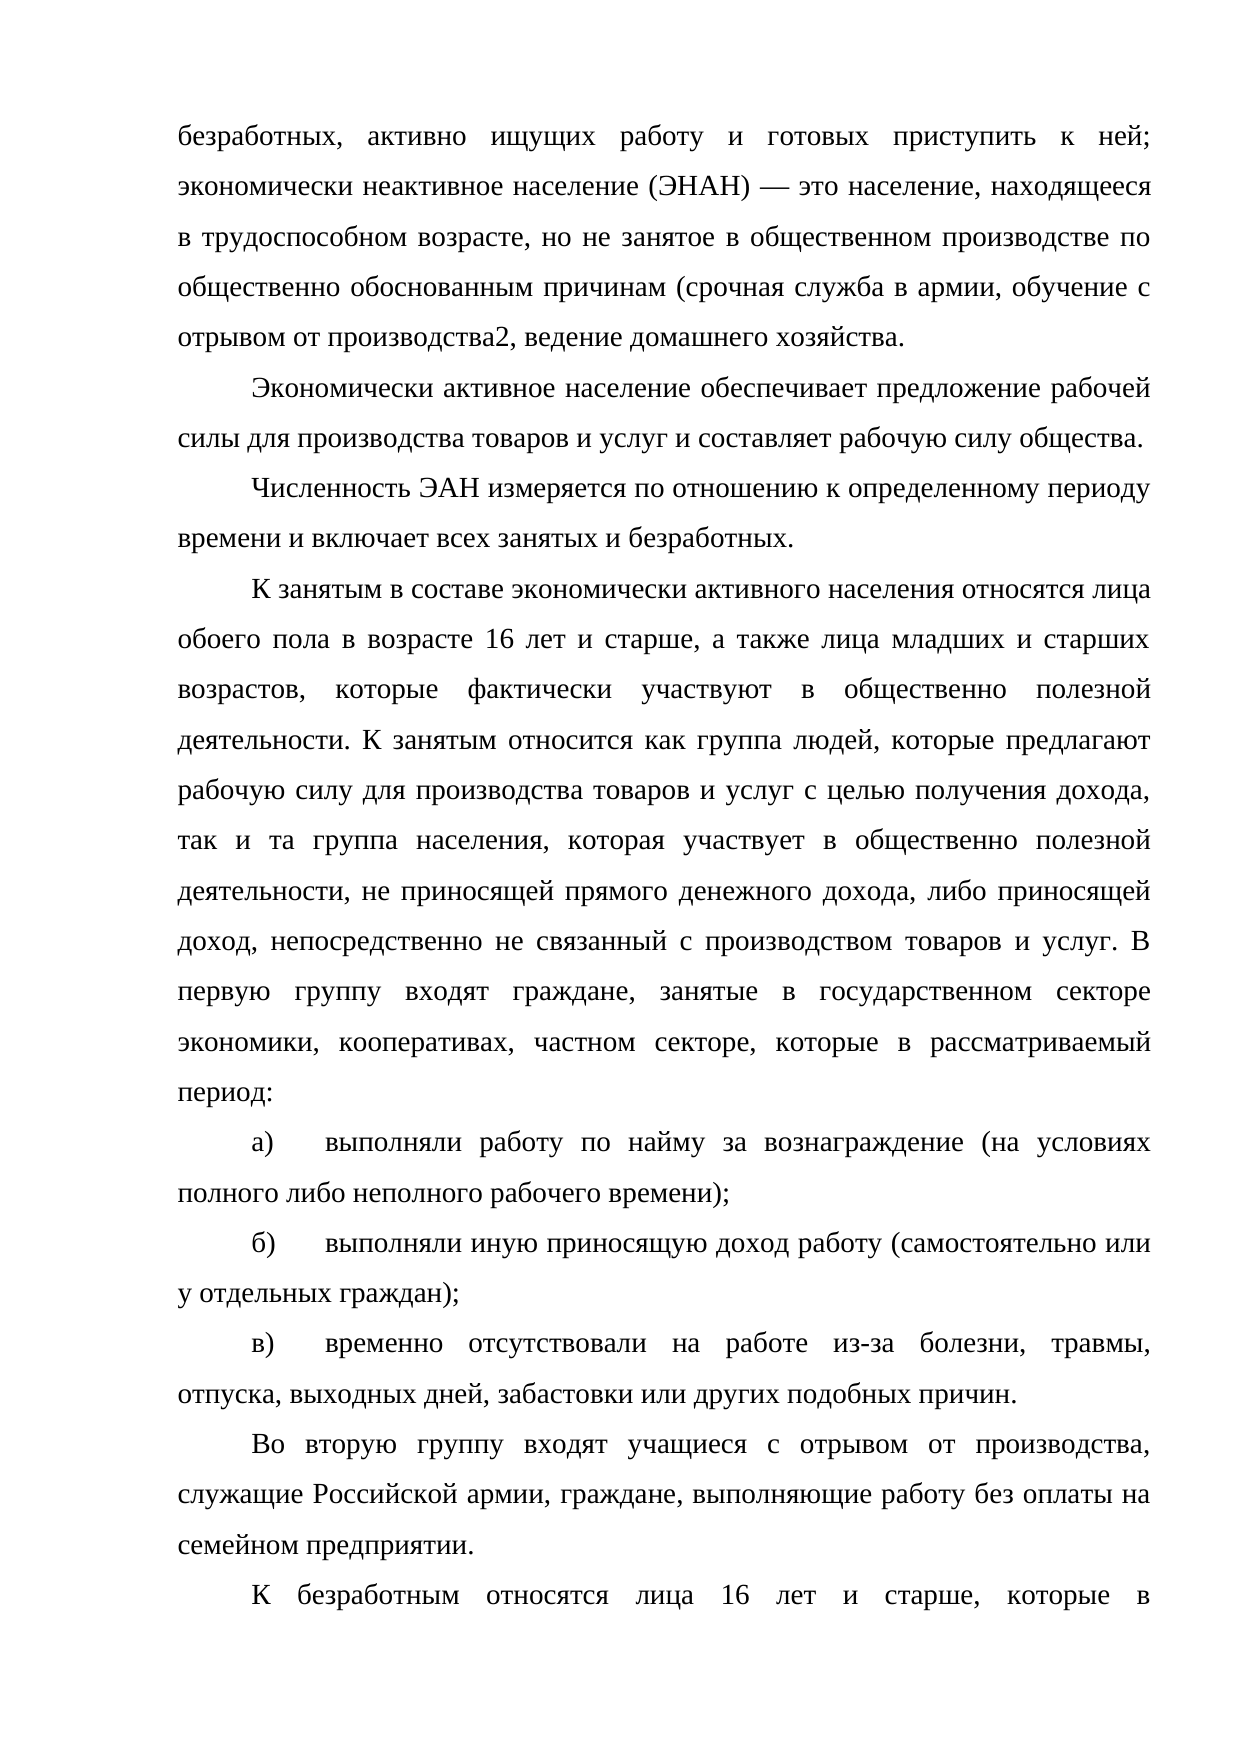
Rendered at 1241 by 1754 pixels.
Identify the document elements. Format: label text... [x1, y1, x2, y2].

text а) выполняли работу по найму за вознаграждение (на условиях полного либо неполного рабочего времени); [177, 1124, 1152, 1208]
text б) выполняли иную приносящую доход работу (самостоятельно или у отдельных граждан); [177, 1225, 1152, 1309]
text Численность ЭАН измеряется по отношению к определенному периоду времени и включает всех занятых и безработных. [177, 470, 1152, 554]
text Экономически активное население обеспечивает предложение рабочей силы для производства товаров и услуг и составляет рабочую силу общества. [177, 370, 1152, 453]
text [177, 1577, 1152, 1611]
text в) временно отсутствовали на работе из-за болезни, травмы, отпуска, выходных дней, забастовки или других подобных причин. [177, 1326, 1152, 1409]
text Во вторую группу входят учащиеся с отрывом от производства, служащие Российской армии, граждане, выполняющие работу без оплаты на семейном предприятии. [177, 1426, 1152, 1560]
text К занятым в составе экономически активного населения относятся лица обоего пола в возрасте 16 лет и старше, а также лица младших и старших возрастов, которые фактически участвуют в общественно полезной деятельности. К занятым относится как группа людей, которые предлагают рабочую силу для производства товаров и услуг с целью получения дохода, так и та группа населения, которая участвует в общественно полезной деятельности, не приносящей прямого денежного дохода, либо приносящей доход, непосредственно не связанный с производством товаров и услуг. В первую группу входят граждане, занятые в государственном секторе экономики, кооперативах, частном секторе, которые в рассматриваемый период: [177, 571, 1152, 1108]
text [177, 118, 1152, 353]
